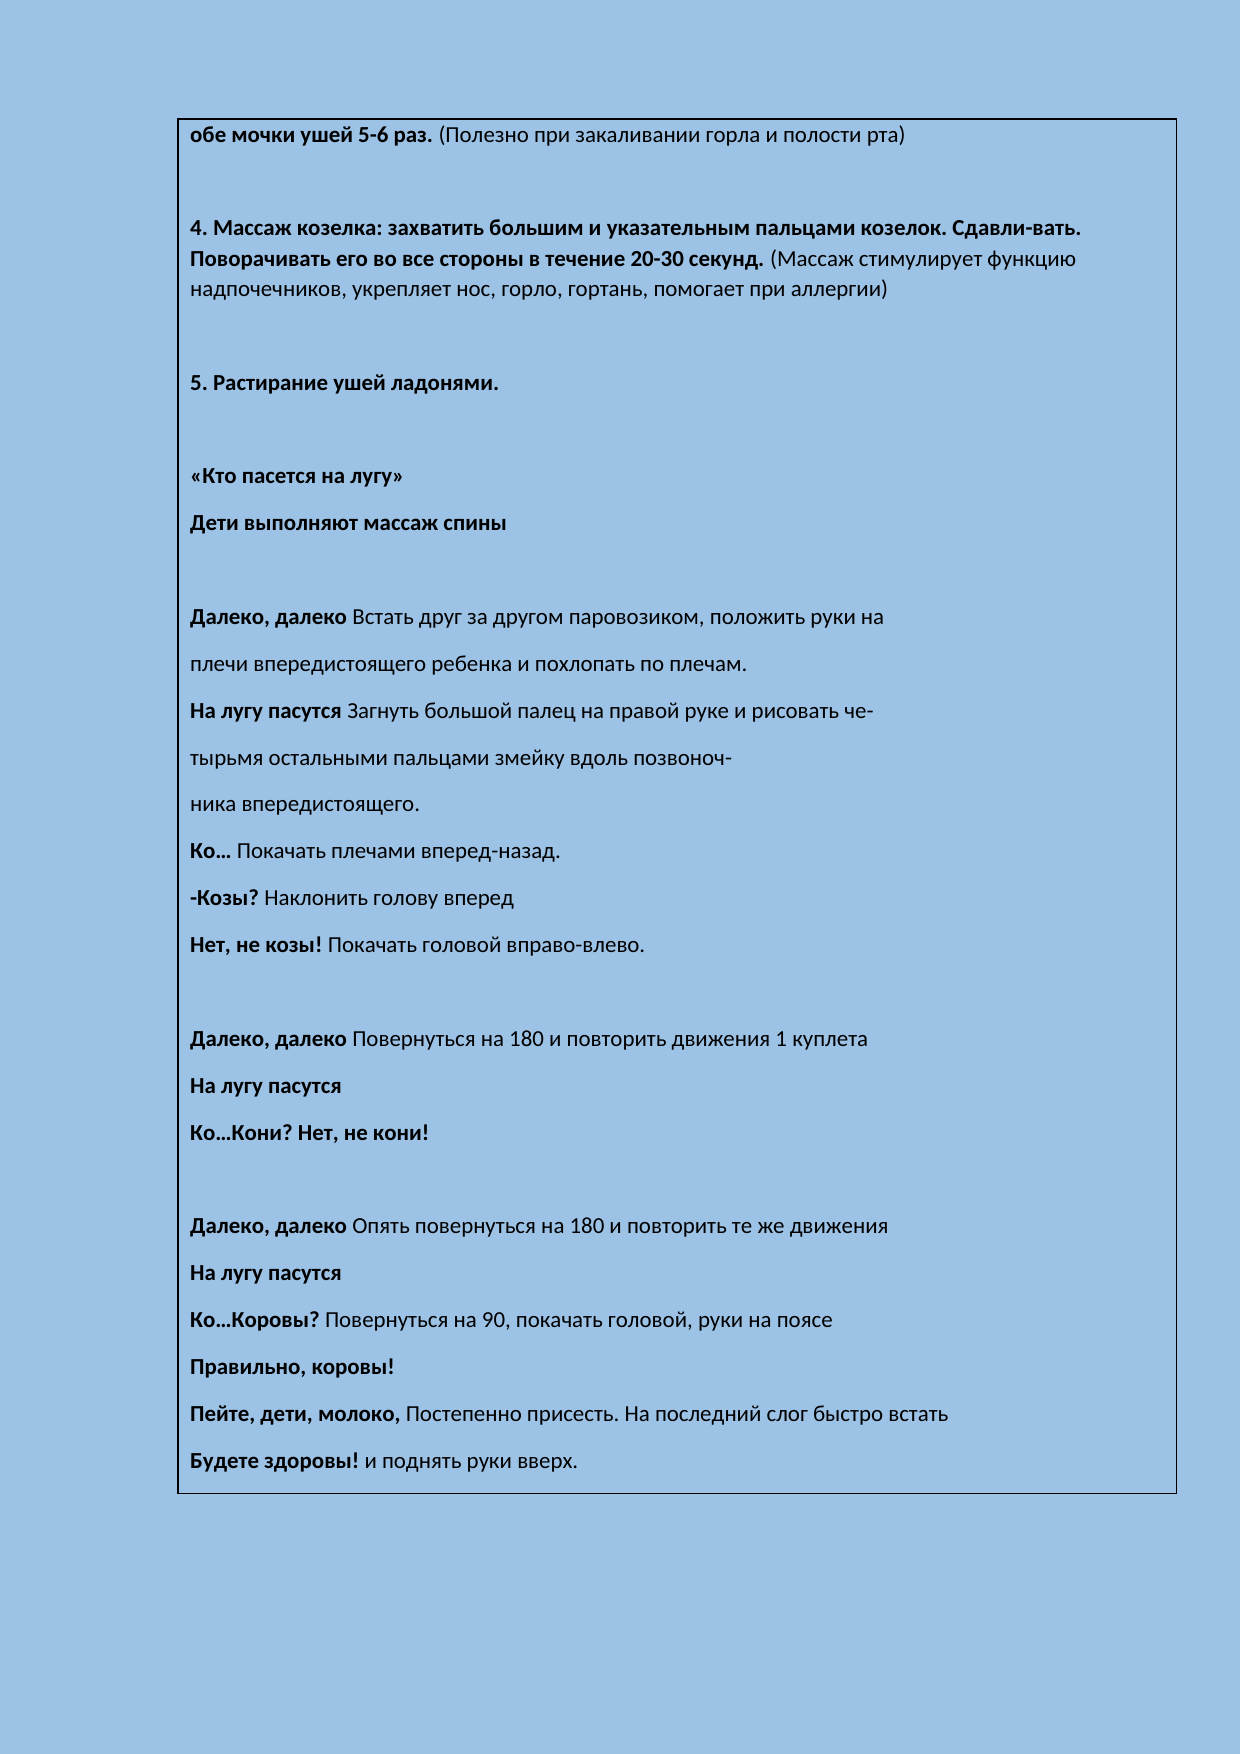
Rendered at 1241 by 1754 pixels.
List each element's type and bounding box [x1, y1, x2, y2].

table_header [179, 120, 1176, 1492]
